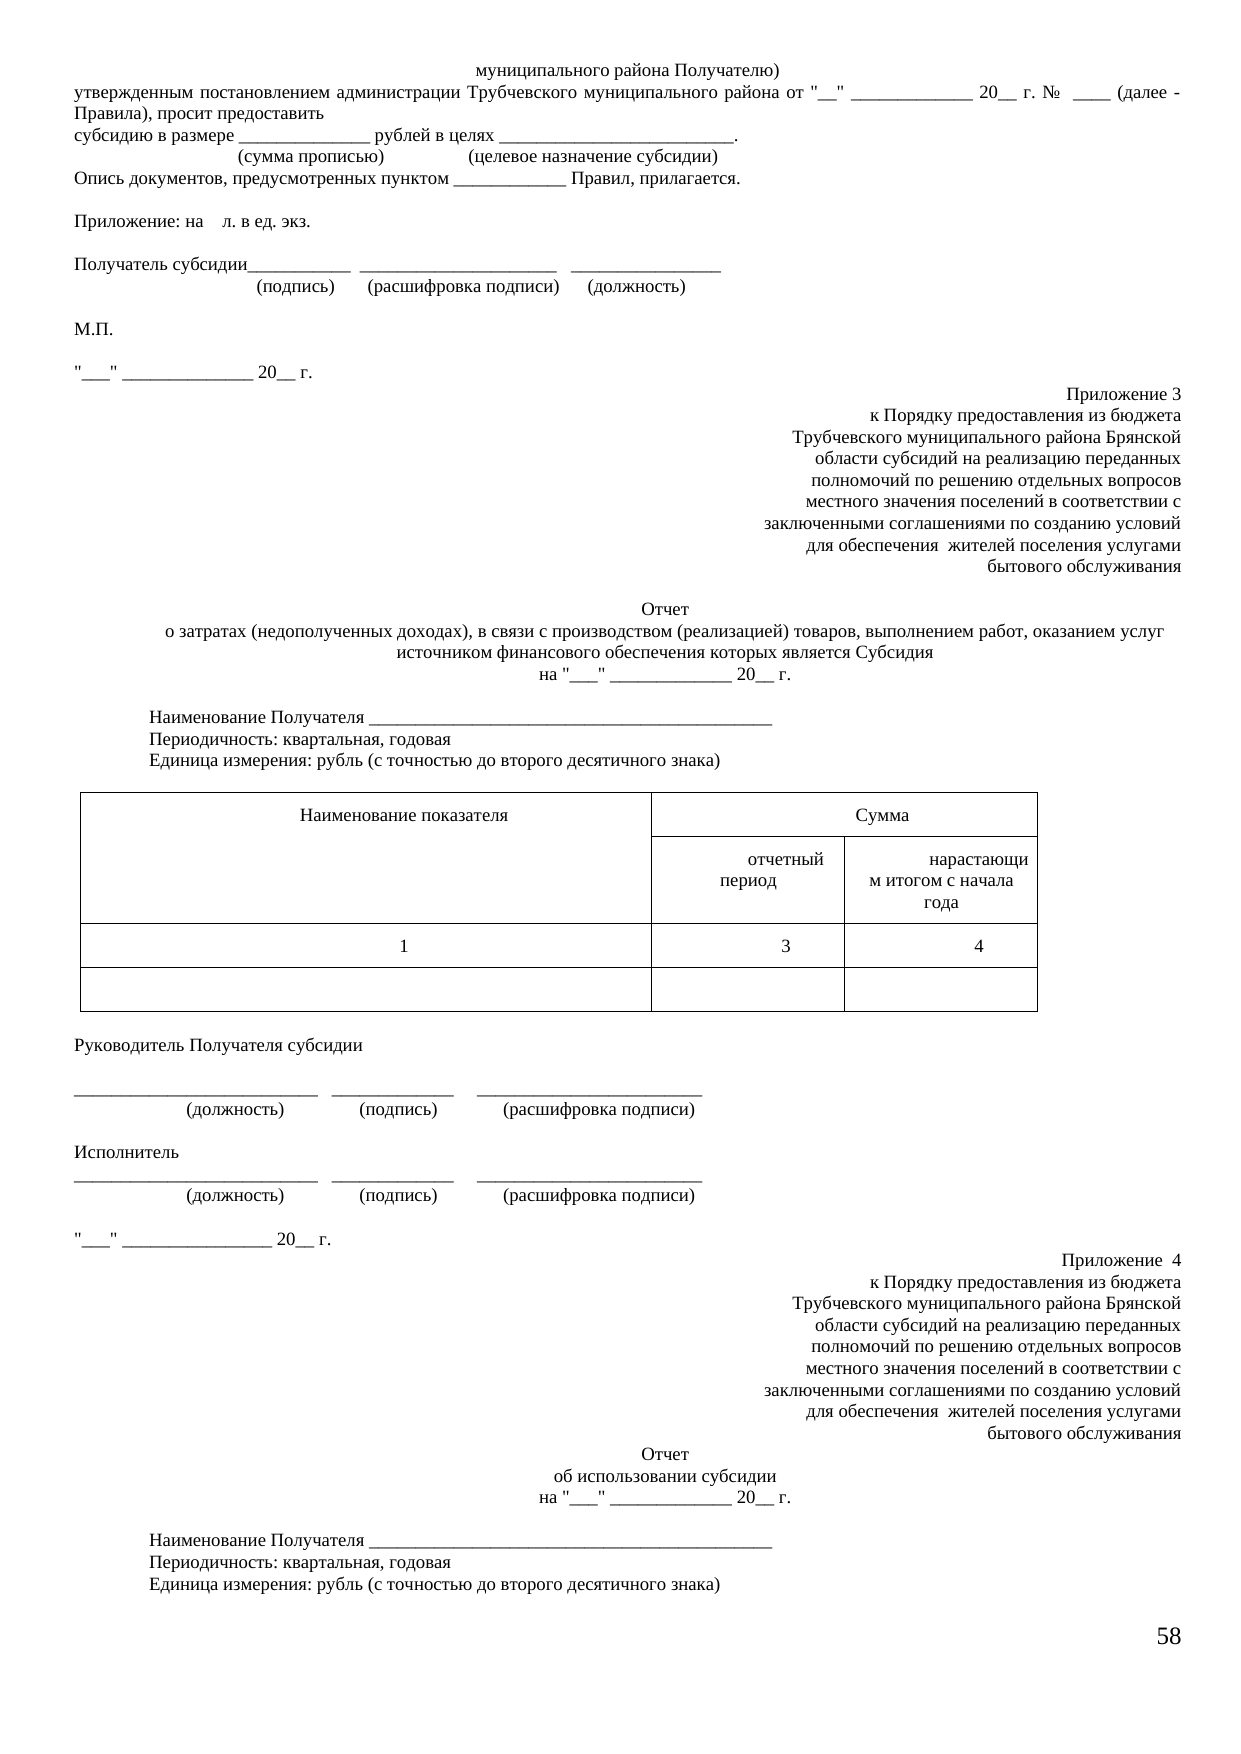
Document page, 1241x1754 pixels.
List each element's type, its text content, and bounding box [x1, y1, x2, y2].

text для обеспечения жителей поселения услугами [74, 533, 1181, 555]
text Периодичность: квартальная, годовая [74, 728, 1181, 749]
text Отчет [74, 598, 1181, 620]
text для обеспечения жителей поселения услугами [74, 1400, 1181, 1422]
text утвержденным постановлением администрации Трубчевского муниципального района от "__" _____________ 20__ г. № ____ (далее - Правила), просит предоставить [74, 81, 1181, 124]
text Приложение 3 [74, 383, 1181, 404]
text на "___" _____________ 20__ г. [74, 1486, 1181, 1508]
text "___" ________________ 20__ г. [74, 1227, 1181, 1249]
text области субсидий на реализацию переданных [74, 1314, 1181, 1335]
text Трубчевского муниципального района Брянской [74, 426, 1181, 447]
text заключенными соглашениями по созданию условий [74, 512, 1181, 533]
text субсидию в размере ______________ рублей в целях _________________________. [74, 124, 1181, 145]
text "___" ______________ 20__ г. [74, 361, 1181, 383]
text о затратах (недополученных доходах), в связи с производством (реализацией) товаров, выполнением работ, оказанием услуг [74, 620, 1181, 641]
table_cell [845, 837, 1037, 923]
text __________________________ _____________ ________________________ [74, 1077, 1181, 1098]
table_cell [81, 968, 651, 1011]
text Исполнитель [74, 1141, 1181, 1163]
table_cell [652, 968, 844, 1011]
text Трубчевского муниципального района Брянской [74, 1292, 1181, 1314]
text М.П. [74, 318, 1181, 339]
text Наименование Получателя ___________________________________________ [74, 1529, 1181, 1551]
text (сумма прописью) (целевое назначение субсидии) [74, 145, 1181, 167]
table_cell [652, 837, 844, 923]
text Руководитель Получателя субсидии [74, 1033, 1181, 1055]
text об использовании субсидии [74, 1465, 1181, 1486]
text Приложение 4 [74, 1249, 1181, 1271]
text Единица измерения: рубль (с точностью до второго десятичного знака) [74, 749, 1181, 771]
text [74, 59, 1181, 81]
text полномочий по решению отдельных вопросов [74, 1335, 1181, 1357]
text Наименование Получателя ___________________________________________ [74, 706, 1181, 728]
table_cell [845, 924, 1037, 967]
text области субсидий на реализацию переданных [74, 447, 1181, 469]
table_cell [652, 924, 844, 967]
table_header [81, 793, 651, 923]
text местного значения поселений в соответствии с [74, 490, 1181, 512]
text Отчет [74, 1443, 1181, 1465]
text __________________________ _____________ ________________________ [74, 1163, 1181, 1184]
text (подпись) (расшифровка подписи) (должность) [74, 275, 1181, 296]
text Единица измерения: рубль (с точностью до второго десятичного знака) [74, 1572, 1181, 1594]
text (должность) (подпись) (расшифровка подписи) [74, 1184, 1181, 1206]
text заключенными соглашениями по созданию условий [74, 1378, 1181, 1400]
text Периодичность: квартальная, годовая [74, 1551, 1181, 1572]
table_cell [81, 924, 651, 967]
text Получатель субсидии___________ _____________________ ________________ [74, 253, 1181, 275]
text местного значения поселений в соответствии с [74, 1357, 1181, 1378]
text на "___" _____________ 20__ г. [74, 663, 1181, 684]
text (должность) (подпись) (расшифровка подписи) [74, 1098, 1181, 1120]
text Опись документов, предусмотренных пунктом ____________ Правил, прилагается. [74, 167, 1181, 188]
text бытового обслуживания [74, 555, 1181, 577]
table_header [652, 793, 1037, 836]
text полномочий по решению отдельных вопросов [74, 469, 1181, 490]
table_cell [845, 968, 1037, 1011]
text бытового обслуживания [74, 1422, 1181, 1443]
text к Порядку предоставления из бюджета [74, 1271, 1181, 1292]
text Приложение: на л. в ед. экз. [74, 210, 1181, 232]
text к Порядку предоставления из бюджета [74, 404, 1181, 426]
text источником финансового обеспечения которых является Субсидия [74, 641, 1181, 663]
